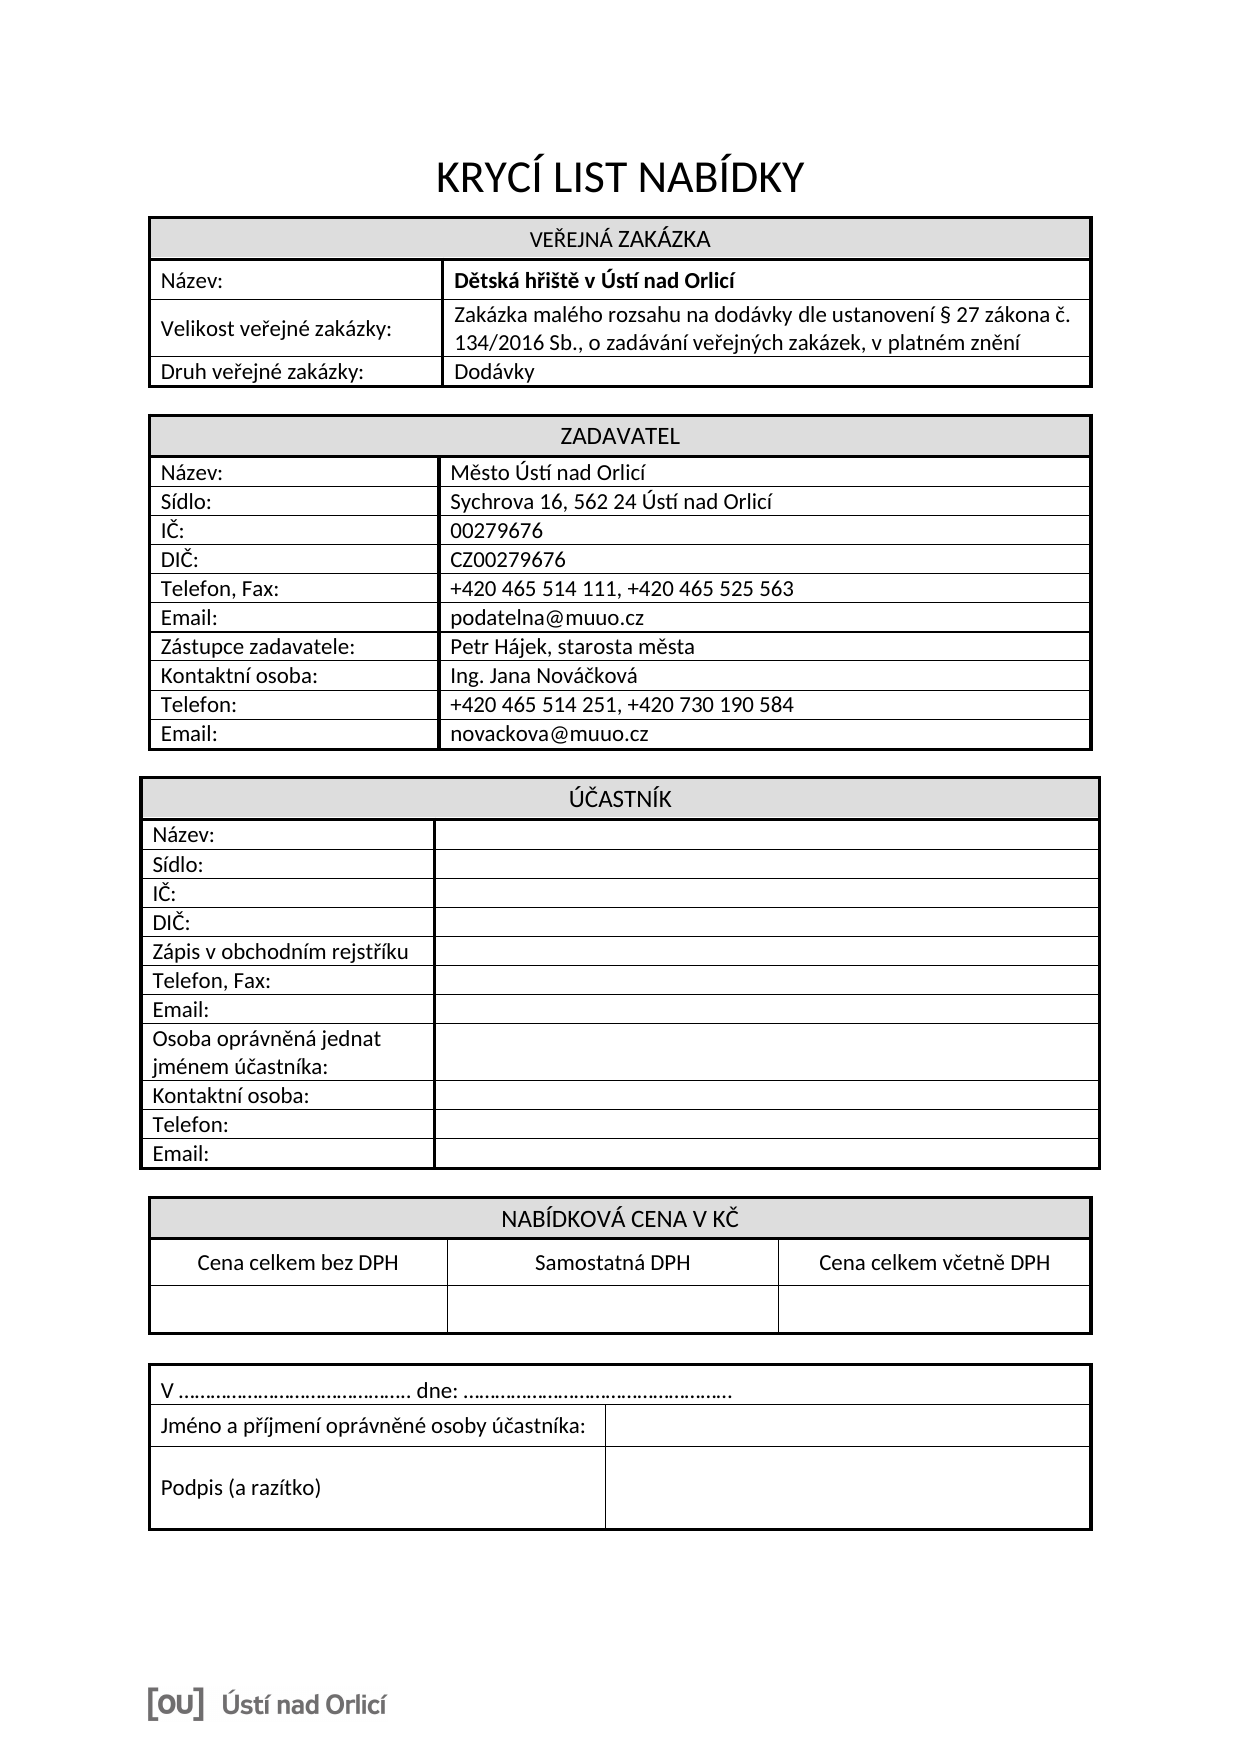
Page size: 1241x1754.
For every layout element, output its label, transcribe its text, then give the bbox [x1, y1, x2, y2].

table_cell [606, 1447, 1089, 1528]
table_cell Petr Hájek, starosta města [441, 633, 1089, 660]
text KRYCÍ LIST NABÍDKY [148, 148, 1092, 204]
picture [147, 1686, 388, 1722]
table_cell Kontaktní osoba: [151, 661, 437, 689]
table_cell [436, 995, 1098, 1023]
table_cell Název: [143, 821, 433, 849]
table_cell Dětská hřiště v Ústí nad Orlicí [444, 261, 1089, 299]
table_cell podatelna@muuo.cz [441, 603, 1089, 631]
table_cell [436, 1139, 1098, 1167]
table_cell novackova@muuo.cz [441, 720, 1089, 748]
table_cell Druh veřejné zakázky: [151, 357, 441, 385]
table_cell DIČ: [143, 908, 433, 936]
table_cell [436, 879, 1098, 907]
table_cell Ing. Jana Nováčková [441, 661, 1089, 689]
table_cell [436, 1024, 1098, 1080]
table_cell Telefon: [151, 691, 437, 718]
table_cell Zástupce zadavatele: [151, 633, 437, 660]
table_cell Sychrova 16, 562 24 Ústí nad Orlicí [441, 487, 1089, 515]
table_cell Název: [151, 261, 441, 299]
table_cell Sídlo: [143, 850, 433, 878]
table_cell +420 465 514 251, +420 730 190 584 [441, 691, 1089, 718]
table_cell [436, 908, 1098, 936]
table_cell Telefon: [143, 1110, 433, 1138]
table_cell DIČ: [151, 545, 437, 573]
table_cell Cena celkem bez DPH [151, 1240, 447, 1284]
table_cell [436, 1110, 1098, 1138]
table_header Veřejná zakázka [151, 219, 1089, 257]
table_header V …………………………………….. dne: …………………………………………… [151, 1366, 1089, 1404]
table_cell Velikost veřejné zakázky: [151, 300, 441, 356]
table_cell Jméno a příjmení oprávněné osoby účastníka: [151, 1405, 605, 1446]
table_cell Kontaktní osoba: [143, 1081, 433, 1109]
table_cell [151, 1286, 447, 1332]
table_cell Samostatná DPH [448, 1240, 778, 1284]
table_cell Email: [143, 1139, 433, 1167]
table_cell Podpis (a razítko) [151, 1447, 605, 1528]
table_cell Cena celkem včetně DPH [779, 1240, 1089, 1284]
table_cell Email: [151, 720, 437, 748]
table_cell [779, 1286, 1089, 1332]
table_cell Telefon, Fax: [143, 966, 433, 994]
table_cell [436, 966, 1098, 994]
table_header Zadavatel [151, 417, 1089, 455]
table_cell [436, 1081, 1098, 1109]
table_cell IČ: [151, 516, 437, 544]
table_cell Email: [151, 603, 437, 631]
table_cell Dodávky [444, 357, 1089, 385]
table_cell Zakázka malého rozsahu na dodávky dle ustanovení § 27 zákona č. 134/2016 Sb., o zadávání veřejných zakázek, v platném znění [444, 300, 1089, 356]
table_cell 00279676 [441, 516, 1089, 544]
table_cell [436, 821, 1098, 849]
table_cell Osoba oprávněná jednat jménem účastníka: [143, 1024, 433, 1080]
table_cell Název: [151, 458, 437, 486]
table_header Účastník [143, 779, 1098, 817]
table_cell [436, 937, 1098, 965]
table_cell [606, 1405, 1089, 1446]
table_cell Zápis v obchodním rejstříku [143, 937, 433, 965]
table_cell Telefon, Fax: [151, 574, 437, 602]
table_cell [436, 850, 1098, 878]
table_cell Sídlo: [151, 487, 437, 515]
table_header Nabídková cena v Kč [151, 1199, 1089, 1237]
table_cell +420 465 514 111, +420 465 525 563 [441, 574, 1089, 602]
table_cell CZ00279676 [441, 545, 1089, 573]
table_cell Město Ústí nad Orlicí [441, 458, 1089, 486]
table_cell IČ: [143, 879, 433, 907]
table_cell [448, 1286, 778, 1332]
table_cell Email: [143, 995, 433, 1023]
